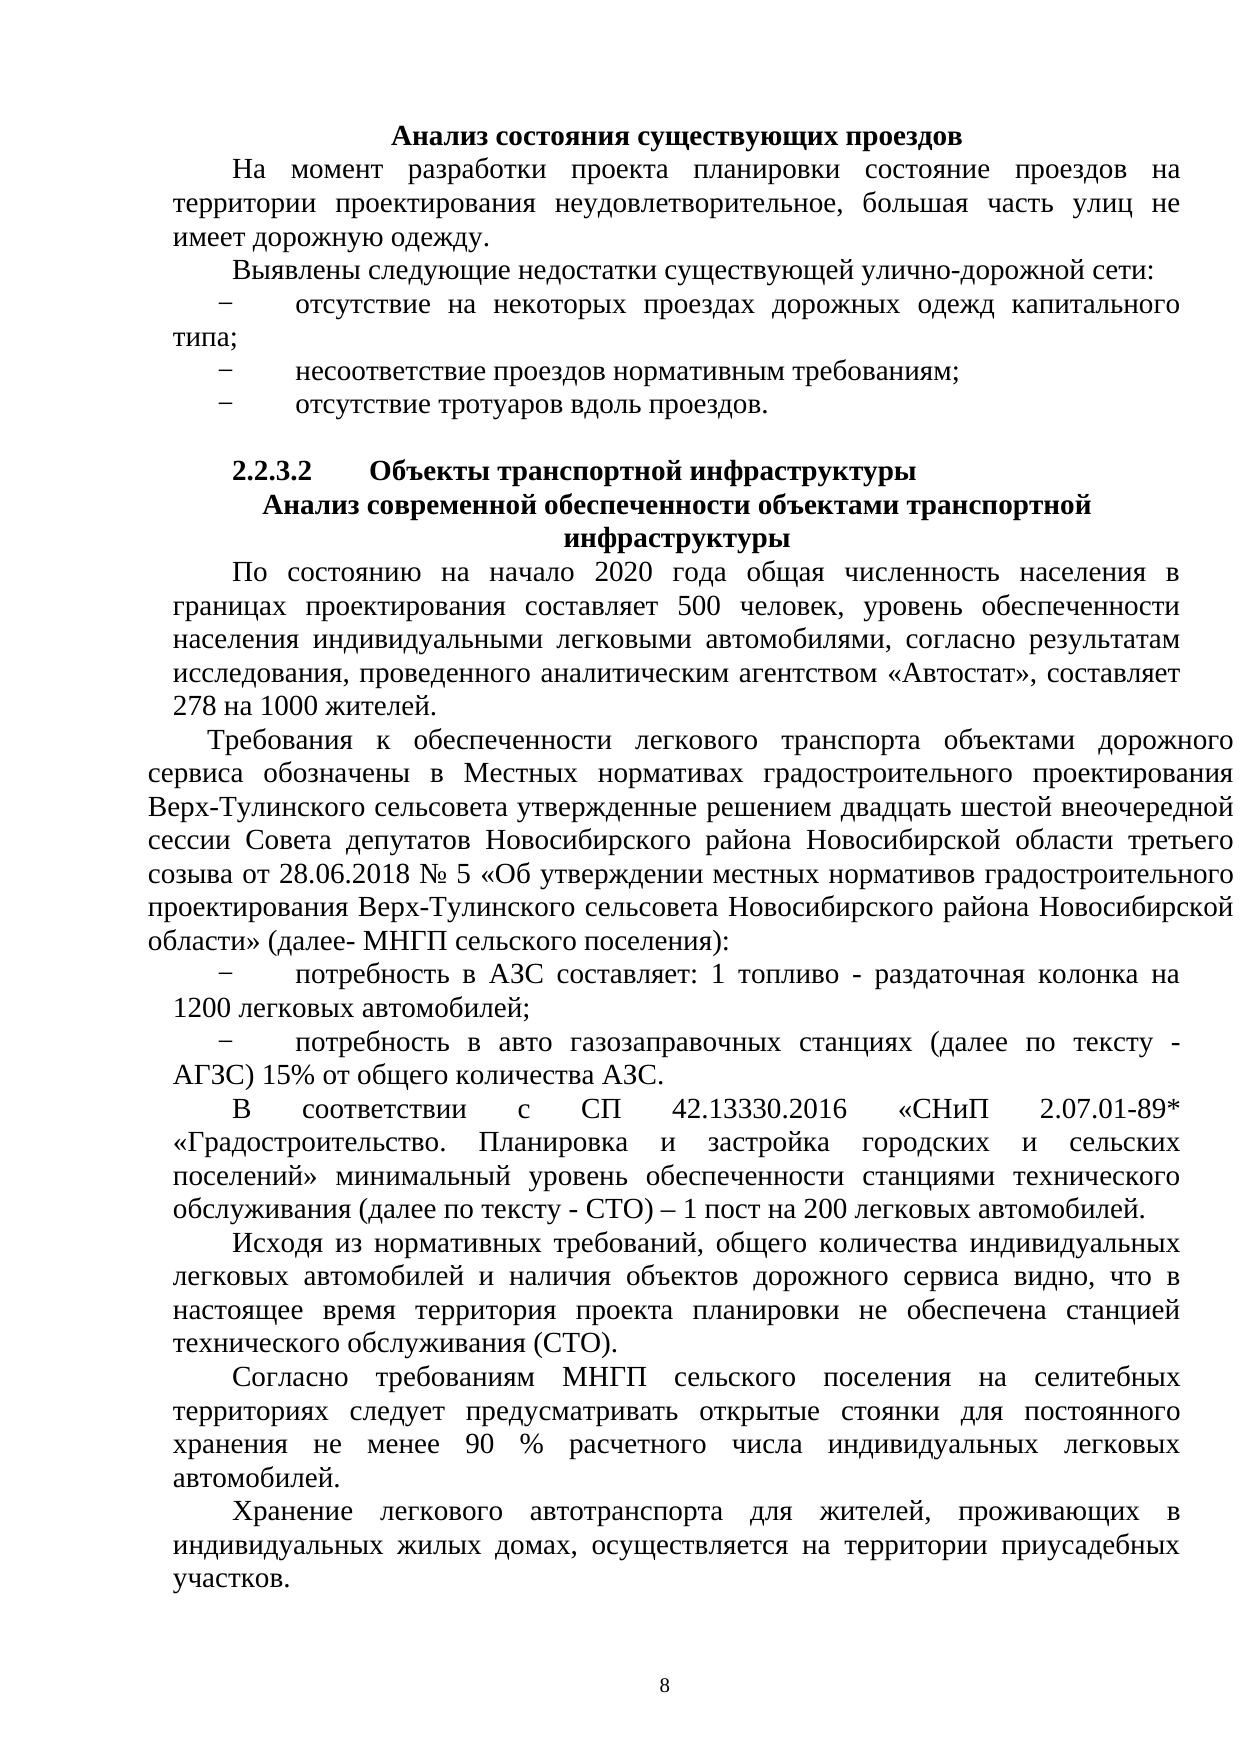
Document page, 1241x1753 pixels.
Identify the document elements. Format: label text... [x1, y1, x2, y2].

text В соответствии с СП 42.13330.2016 «СНиП 2.07.01-89* «Градостроительство. Планировка и застройка городских и сельских поселений» минимальный уровень обеспеченности станциями технического обслуживания (далее по тексту - СТО) – 1 пост на 200 легковых автомобилей. [173, 1091, 1181, 1225]
list потребность в АЗС составляет: 1 топливо - раздаточная колонка на 1200 легковых автомобилей; [173, 957, 1181, 1024]
text Анализ современной обеспеченности объектами транспортной инфраструктуры [173, 487, 1181, 554]
text Выявлены следующие недостатки существующей улично-дорожной сети: [173, 252, 1181, 286]
text На момент разработки проекта планировки состояние проездов на территории проектирования неудовлетворительное, большая часть улиц не имеет дорожную одежду. [173, 152, 1181, 252]
subtitle Объекты транспортной инфраструктуры [232, 453, 1181, 487]
text Требования к обеспеченности легкового транспорта объектами дорожного сервиса обозначены в Местных нормативах градостроительного проектирования Верх-Тулинского сельсовета утвержденные решением двадцать шестой внеочередной сессии Совета депутатов Новосибирского района Новосибирской области третьего созыва от 28.06.2018 № 5 «Об утверждении местных нормативов градостроительного проектирования Верх-Тулинского сельсовета Новосибирского района Новосибирской области» (далее- МНГП сельского поселения): [148, 722, 1234, 957]
text Исходя из нормативных требований, общего количества индивидуальных легковых автомобилей и наличия объектов дорожного сервиса видно, что в настоящее время территория проекта планировки не обеспечена станцией технического обслуживания (СТО). [173, 1225, 1181, 1359]
text Хранение легкового автотранспорта для жителей, проживающих в индивидуальных жилых домах, осуществляется на территории приусадебных участков. [173, 1493, 1181, 1594]
text По состоянию на начало 2020 года общая численность населения в границах проектирования составляет 500 человек, уровень обеспеченности населения индивидуальными легковыми автомобилями, согласно результатам исследования, проведенного аналитическим агентством «Автостат», составляет 278 на 1000 жителей. [173, 554, 1181, 722]
list несоответствие проездов нормативным требованиям; [173, 353, 1181, 386]
text Анализ состояния существующих проездов [173, 118, 1181, 152]
list отсутствие тротуаров вдоль проездов. [173, 386, 1181, 420]
list отсутствие на некоторых проездах дорожных одежд капитального типа; [173, 286, 1181, 353]
list потребность в авто газозаправочных станциях (далее по тексту - АГЗС) 15% от общего количества АЗС. [173, 1024, 1181, 1091]
text Согласно требованиям МНГП сельского поселения на селитебных территориях следует предусматривать открытые стоянки для постоянного хранения не менее 90 % расчетного числа индивидуальных легковых автомобилей. [173, 1359, 1181, 1493]
